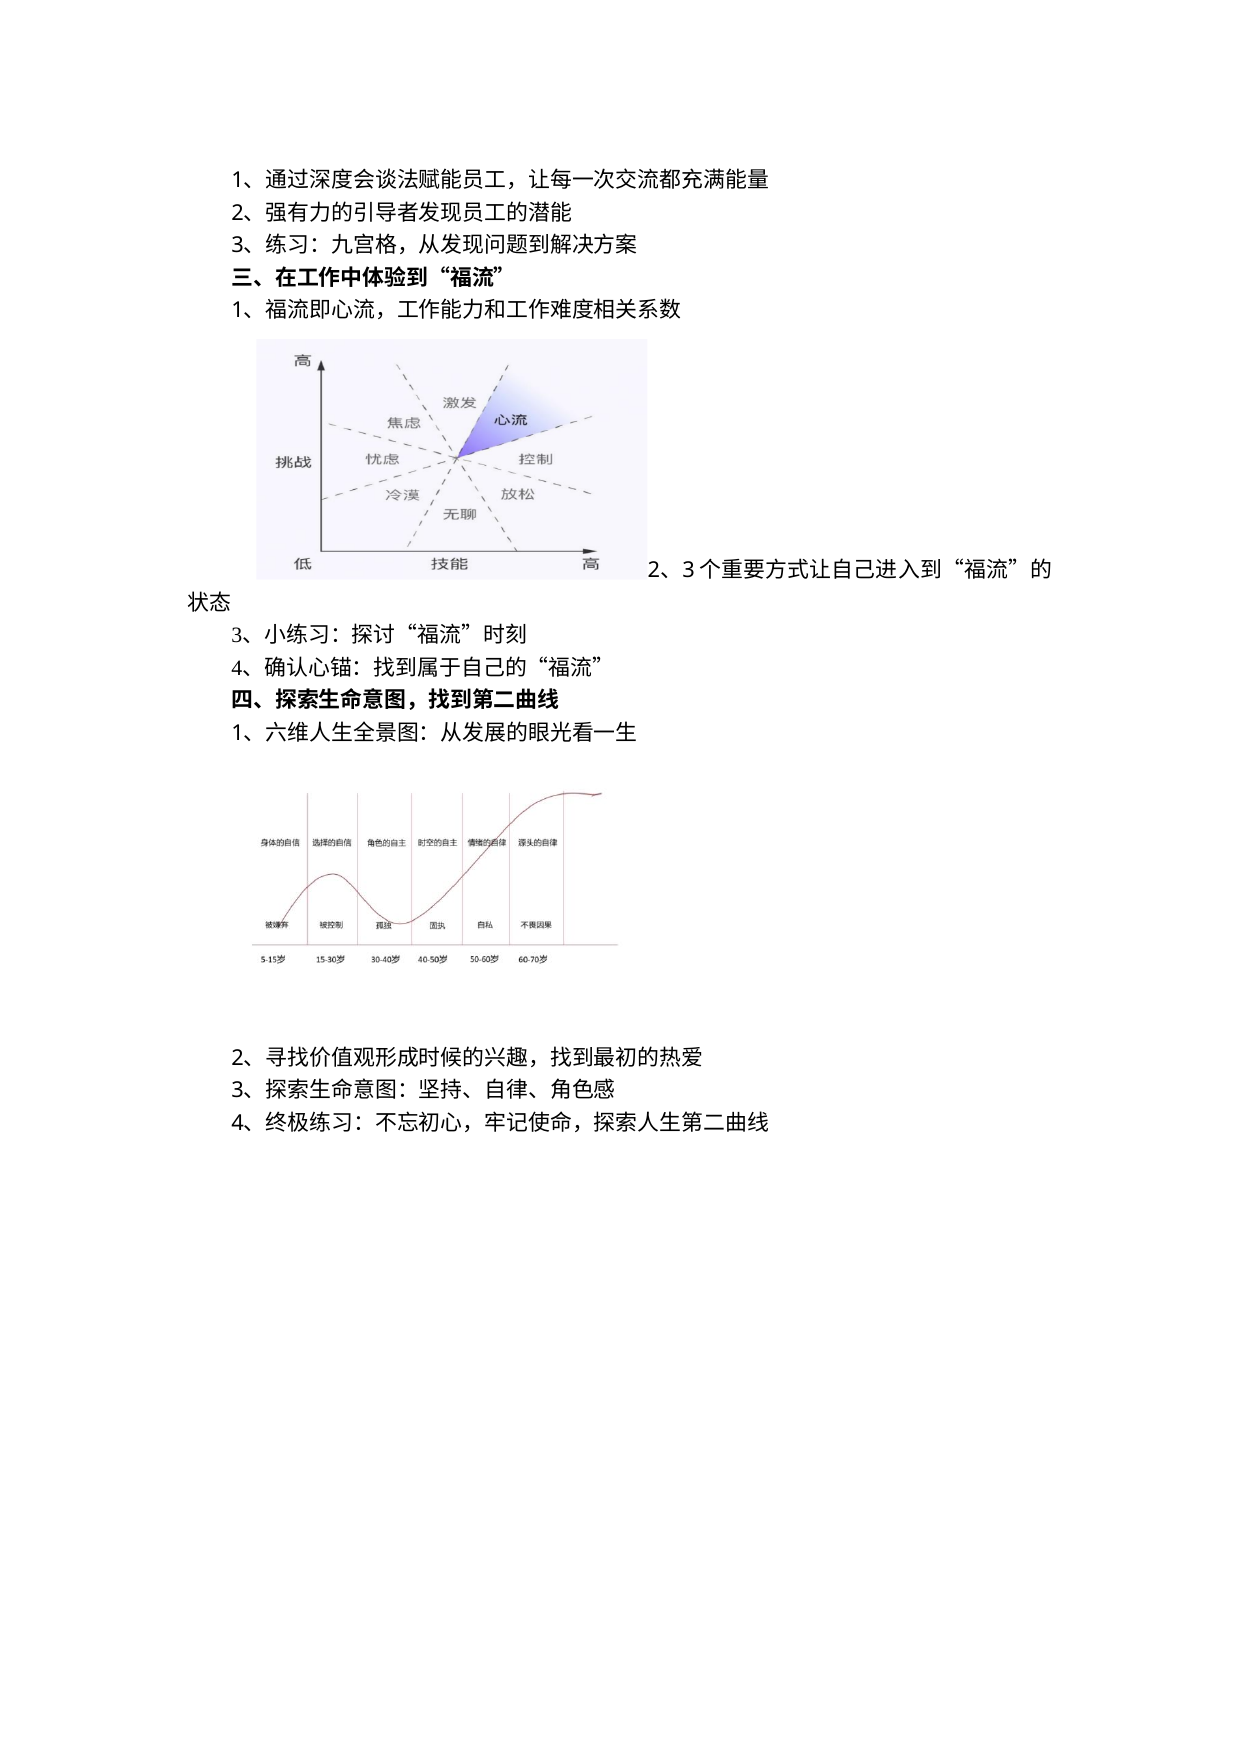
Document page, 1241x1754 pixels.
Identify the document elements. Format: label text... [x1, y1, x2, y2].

text 2、强有力的引导者发现员工的潜能 [187, 194, 1053, 227]
text 1、六维人生全景图：从发展的眼光看一生 [187, 714, 1053, 747]
list 确认心锚：找到属于自己的“福流” [187, 649, 1053, 682]
text 三、在工作中体验到“福流” [187, 259, 1053, 292]
text 1、福流即心流，工作能力和工作难度相关系数 [187, 292, 1053, 324]
text 3、练习：九宫格，从发现问题到解决方案 [187, 227, 1053, 259]
picture [256, 339, 648, 580]
picture [235, 782, 626, 969]
text 2、寻找价值观形成时候的兴趣，找到最初的热爱 [187, 1039, 1053, 1072]
text 四、探索生命意图，找到第二曲线 [187, 682, 1053, 714]
text 1、通过深度会谈法赋能员工，让每一次交流都充满能量 [187, 162, 1053, 194]
text 2、3个重要方式让自己进入到“福流”的状态 [187, 552, 1053, 617]
text 4、终极练习：不忘初心，牢记使命，探索人生第二曲线 [187, 1104, 1053, 1137]
list 小练习：探讨“福流”时刻 [187, 617, 1053, 649]
text 3、探索生命意图：坚持、自律、角色感 [187, 1072, 1053, 1104]
